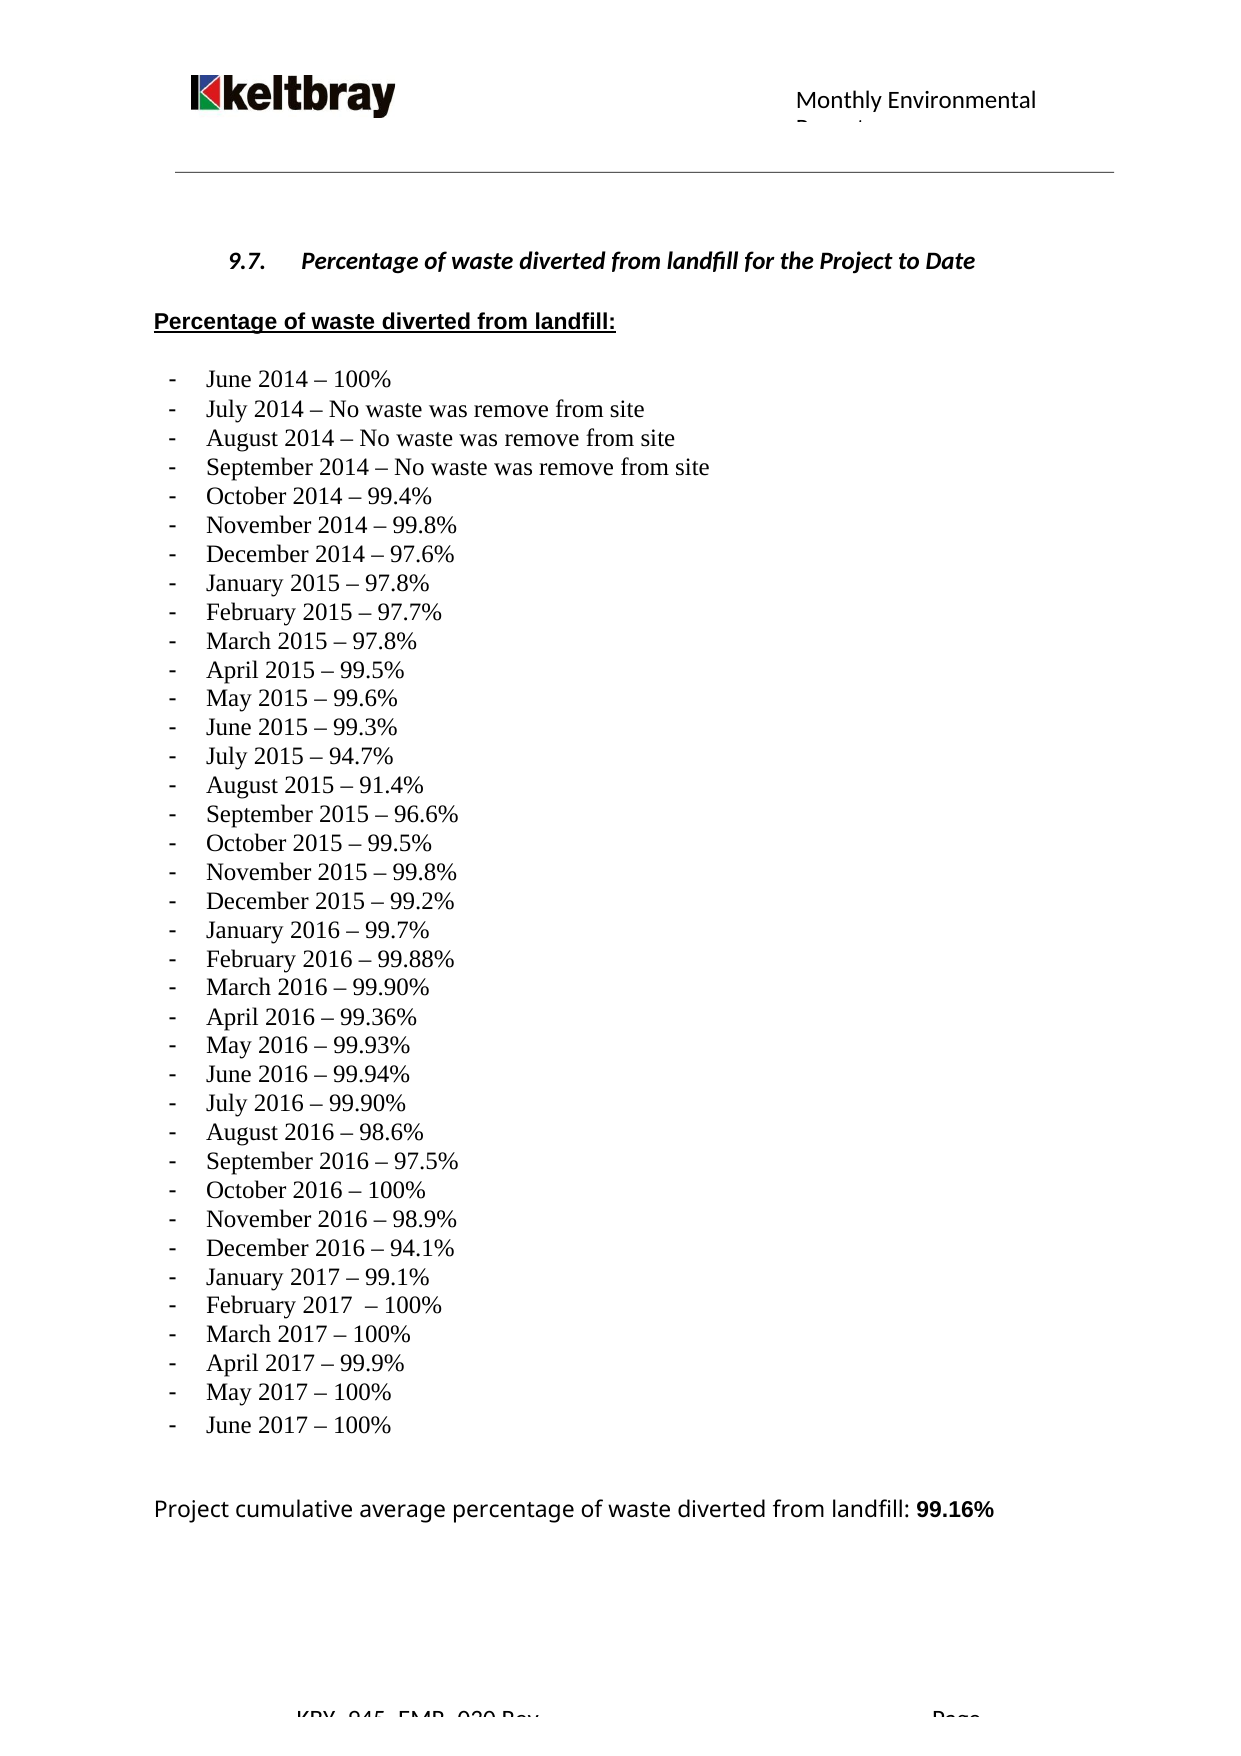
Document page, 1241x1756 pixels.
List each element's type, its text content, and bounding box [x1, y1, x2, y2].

subtitle - February 2015 – 97.7% [168, 597, 1096, 626]
text - June 2014 – 100% [168, 361, 1096, 395]
text - September 2015 – 96.6% [168, 799, 1096, 828]
subtitle Percentage of waste diverted from landfill for the Project to Date [227, 246, 1096, 276]
subtitle - December 2015 – 99.2% [168, 886, 1096, 915]
subtitle - August 2016 – 98.6% [168, 1117, 1096, 1146]
subtitle August 2014 – No waste was remove from site [168, 424, 1096, 453]
text - January 2015 – 97.8% [168, 568, 1096, 597]
text Percentage of waste diverted from landfill: [153, 308, 1096, 334]
subtitle - August 2015 – 91.4% [168, 771, 1096, 799]
text - July 2015 – 94.7% [168, 742, 1096, 771]
text - March 2016 – 99.90% [168, 973, 1096, 1002]
subtitle - April 2017 – 99.9% [168, 1349, 1096, 1377]
subtitle - February 2017 – 100% [168, 1291, 1096, 1319]
subtitle - June 2017 – 100% [168, 1406, 1096, 1441]
text - November 2016 – 98.9% [168, 1204, 1096, 1233]
text - May 2017 – 100% [168, 1377, 1096, 1406]
subtitle - April 2016 – 99.36% [168, 1002, 1096, 1031]
subtitle - October 2015 – 99.5% [168, 828, 1096, 857]
text - November 2015 – 99.8% [168, 857, 1096, 886]
text - March 2015 – 97.8% [168, 626, 1096, 655]
picture [191, 75, 396, 118]
text - May 2016 – 99.93% [168, 1031, 1096, 1059]
subtitle - February 2016 – 99.88% [168, 944, 1096, 973]
text - May 2015 – 99.6% [168, 684, 1096, 713]
text Project cumulative average percentage of waste diverted from landfill: 99.16% [153, 1493, 1096, 1524]
subtitle - April 2015 – 99.5% [168, 655, 1096, 684]
text - January 2017 – 99.1% [168, 1262, 1096, 1291]
subtitle - June 2016 – 99.94% [168, 1060, 1096, 1088]
list July 2014 – No waste was remove from site [168, 395, 1096, 424]
text - September 2016 – 97.5% [168, 1146, 1096, 1175]
list September 2014 – No waste was remove from site [168, 453, 1096, 482]
text - July 2016 – 99.90% [168, 1088, 1096, 1117]
text - November 2014 – 99.8% [168, 510, 1096, 539]
subtitle - June 2015 – 99.3% [168, 713, 1096, 742]
subtitle - December 2014 – 97.6% [168, 539, 1096, 568]
text - January 2016 – 99.7% [168, 915, 1096, 944]
subtitle - October 2016 – 100% [168, 1175, 1096, 1204]
text - March 2017 – 100% [168, 1319, 1096, 1348]
subtitle - October 2014 – 99.4% [168, 482, 1096, 510]
subtitle - December 2016 – 94.1% [168, 1233, 1096, 1262]
